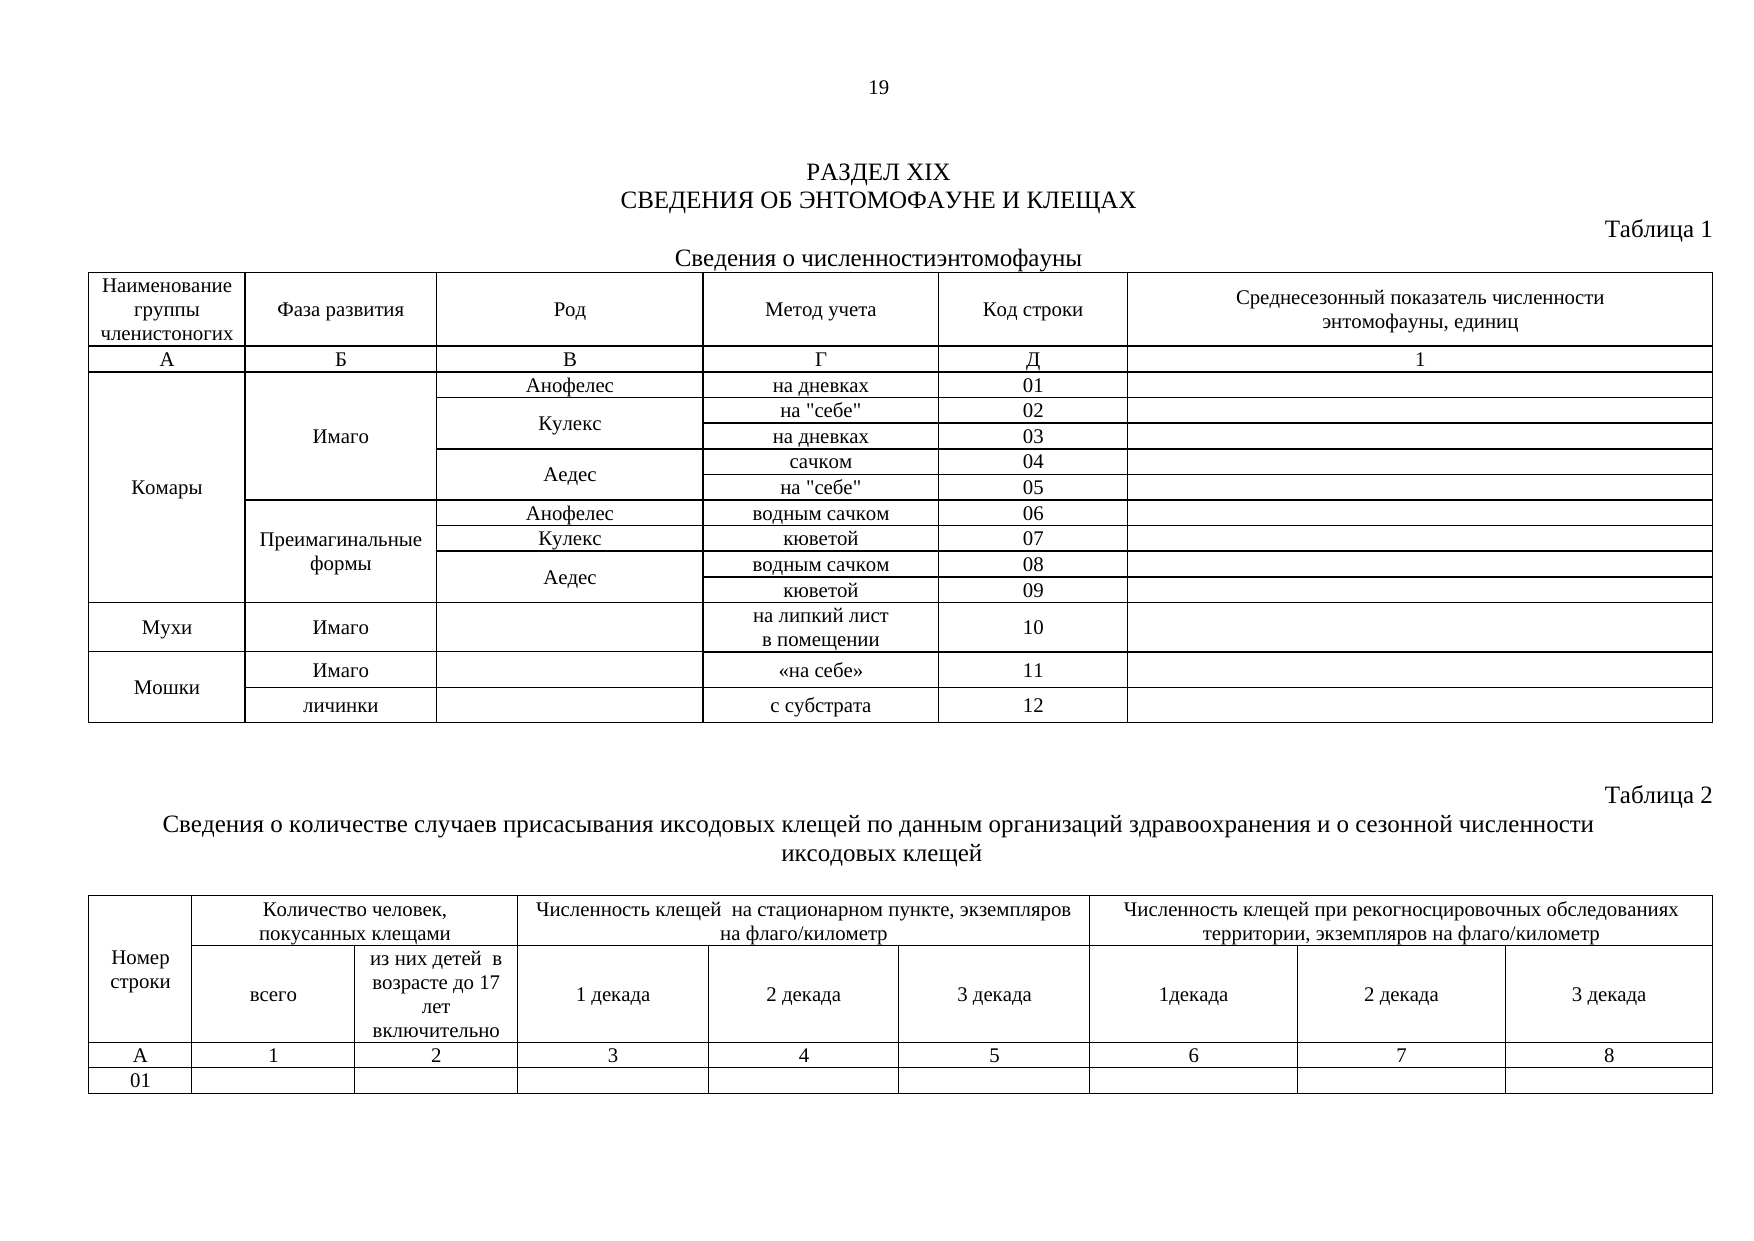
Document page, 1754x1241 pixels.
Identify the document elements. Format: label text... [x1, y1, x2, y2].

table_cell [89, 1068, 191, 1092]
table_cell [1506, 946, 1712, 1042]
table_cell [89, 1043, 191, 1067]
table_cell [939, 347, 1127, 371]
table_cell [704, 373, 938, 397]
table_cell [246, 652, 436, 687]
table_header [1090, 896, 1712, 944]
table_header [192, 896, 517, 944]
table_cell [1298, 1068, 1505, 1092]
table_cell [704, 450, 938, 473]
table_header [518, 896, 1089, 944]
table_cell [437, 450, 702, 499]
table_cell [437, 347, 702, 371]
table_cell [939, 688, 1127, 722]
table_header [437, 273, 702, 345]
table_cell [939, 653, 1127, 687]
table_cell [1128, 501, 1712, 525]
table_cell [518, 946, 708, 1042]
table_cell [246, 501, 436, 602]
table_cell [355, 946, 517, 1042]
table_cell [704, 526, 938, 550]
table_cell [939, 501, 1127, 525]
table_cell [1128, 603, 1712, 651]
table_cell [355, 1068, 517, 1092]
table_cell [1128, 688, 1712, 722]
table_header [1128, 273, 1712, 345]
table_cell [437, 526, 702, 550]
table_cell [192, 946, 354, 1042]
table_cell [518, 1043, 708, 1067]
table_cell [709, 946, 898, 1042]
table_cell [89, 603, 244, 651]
text СВЕДЕНИЯ ОБ ЭНТОМОФАУНЕ И КЛЕЩАХ [59, 185, 1698, 214]
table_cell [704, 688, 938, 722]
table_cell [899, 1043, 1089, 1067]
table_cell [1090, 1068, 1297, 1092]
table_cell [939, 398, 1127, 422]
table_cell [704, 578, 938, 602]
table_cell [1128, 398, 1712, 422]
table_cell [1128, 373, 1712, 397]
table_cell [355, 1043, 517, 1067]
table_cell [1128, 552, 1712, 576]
text Сведения о численностиэнтомофауны [59, 243, 1698, 272]
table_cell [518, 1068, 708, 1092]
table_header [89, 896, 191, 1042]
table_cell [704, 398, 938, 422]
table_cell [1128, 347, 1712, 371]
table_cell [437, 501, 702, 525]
text Таблица 2 [59, 780, 1713, 809]
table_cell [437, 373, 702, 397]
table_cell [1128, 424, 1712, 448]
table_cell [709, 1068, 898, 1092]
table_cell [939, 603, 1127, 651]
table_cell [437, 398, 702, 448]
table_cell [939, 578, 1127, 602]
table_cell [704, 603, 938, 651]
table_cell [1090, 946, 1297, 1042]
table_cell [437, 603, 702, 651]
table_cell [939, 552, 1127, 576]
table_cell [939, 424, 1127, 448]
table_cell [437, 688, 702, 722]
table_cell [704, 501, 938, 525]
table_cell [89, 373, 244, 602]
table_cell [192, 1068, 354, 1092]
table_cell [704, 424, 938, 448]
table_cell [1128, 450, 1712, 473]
text Таблица 1 [59, 214, 1713, 243]
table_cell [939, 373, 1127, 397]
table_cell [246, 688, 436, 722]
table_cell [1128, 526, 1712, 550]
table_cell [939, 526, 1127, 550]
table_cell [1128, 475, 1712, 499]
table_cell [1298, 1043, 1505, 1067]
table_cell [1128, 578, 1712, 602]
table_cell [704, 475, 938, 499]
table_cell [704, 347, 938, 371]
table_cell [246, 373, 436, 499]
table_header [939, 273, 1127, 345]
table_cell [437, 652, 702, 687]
text Сведения о количестве случаев присасывания иксодовых клещей по данным организаций здравоохранения и о сезонной численности иксодовых клещей [59, 809, 1698, 867]
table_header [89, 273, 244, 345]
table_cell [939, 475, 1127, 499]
text РАЗДЕЛ XIX [59, 157, 1698, 185]
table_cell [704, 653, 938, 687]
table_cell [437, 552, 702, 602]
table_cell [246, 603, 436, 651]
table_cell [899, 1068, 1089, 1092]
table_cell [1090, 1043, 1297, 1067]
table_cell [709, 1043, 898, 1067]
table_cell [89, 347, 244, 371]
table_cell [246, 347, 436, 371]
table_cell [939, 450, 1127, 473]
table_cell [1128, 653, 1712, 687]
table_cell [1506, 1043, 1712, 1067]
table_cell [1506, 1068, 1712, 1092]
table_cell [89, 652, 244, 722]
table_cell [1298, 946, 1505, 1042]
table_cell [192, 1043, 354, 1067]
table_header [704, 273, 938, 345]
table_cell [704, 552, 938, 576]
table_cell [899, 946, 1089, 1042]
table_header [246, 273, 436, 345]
